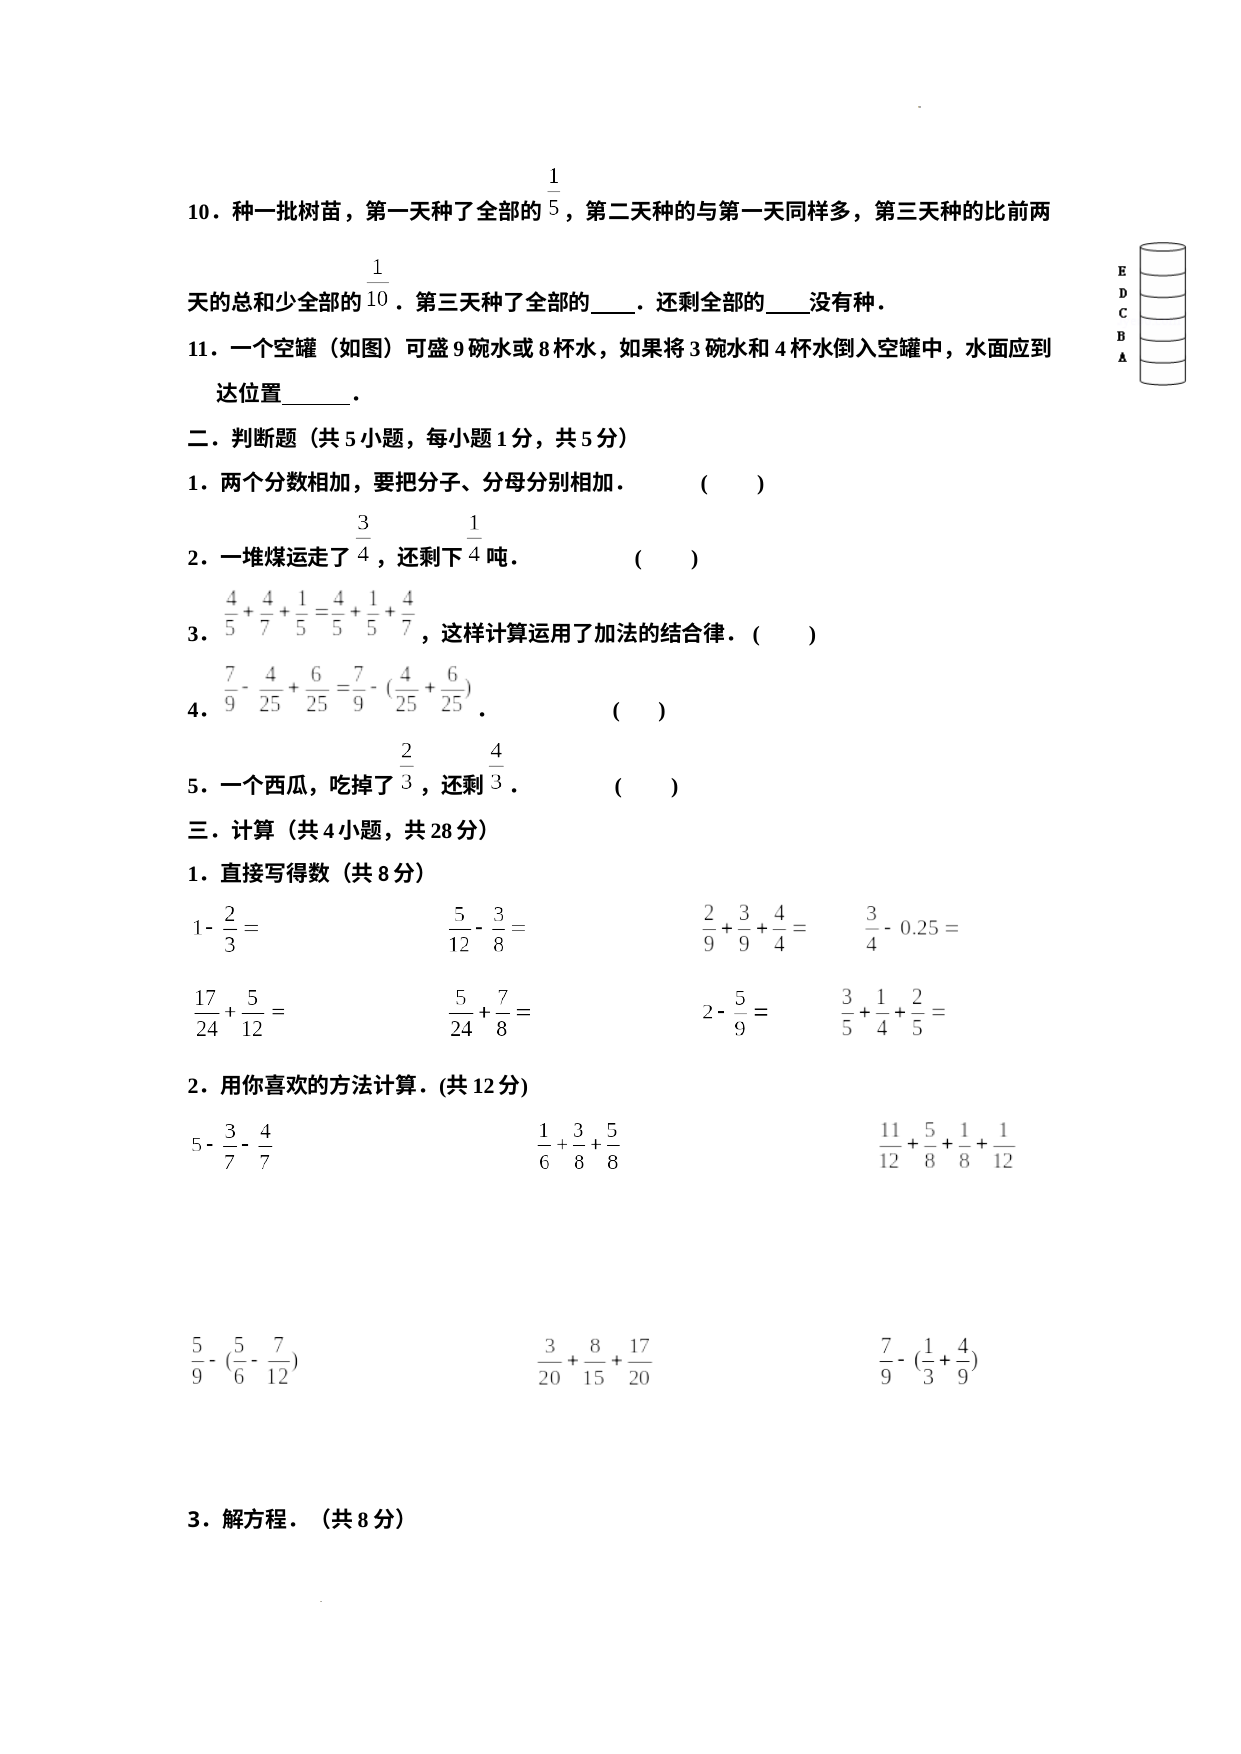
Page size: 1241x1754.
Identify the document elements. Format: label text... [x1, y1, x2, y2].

text 二．判断题（共5小题，每小题1分，共5分） [187, 421, 1053, 453]
text 3．解方程．（共8分） [187, 1502, 1053, 1534]
text 5．一个西瓜，吃掉了，还剩． ( ) [187, 736, 1053, 801]
text 10．种一批树苗，第一天种了全部的，第二天种的与第一天同样多，第三天种的比前两天的总和少全部的．第三天种了全部的 ．还剩全部的 没有种． [187, 162, 1053, 318]
text 1．两个分数相加，要把分子、分母分别相加． ( ) [187, 464, 1053, 497]
text 4．． ( ) [187, 660, 1053, 725]
text 2．用你喜欢的方法计算．(共12分) [187, 1067, 1053, 1100]
text 2．一堆煤运走了，还剩下吨． ( ) [187, 508, 1053, 573]
picture [1116, 240, 1187, 386]
text 三．计算（共4小题，共28分） [187, 812, 1053, 845]
text 11．一个空罐（如图）可盛9碗水或8杯水，如果将3碗水和4杯水倒入空罐中，水面应到达位置 ． [187, 331, 1053, 408]
text 1．直接写得数（共8分） [187, 856, 1053, 888]
text 3．，这样计算运用了加法的结合律． ( ) [187, 584, 1053, 649]
